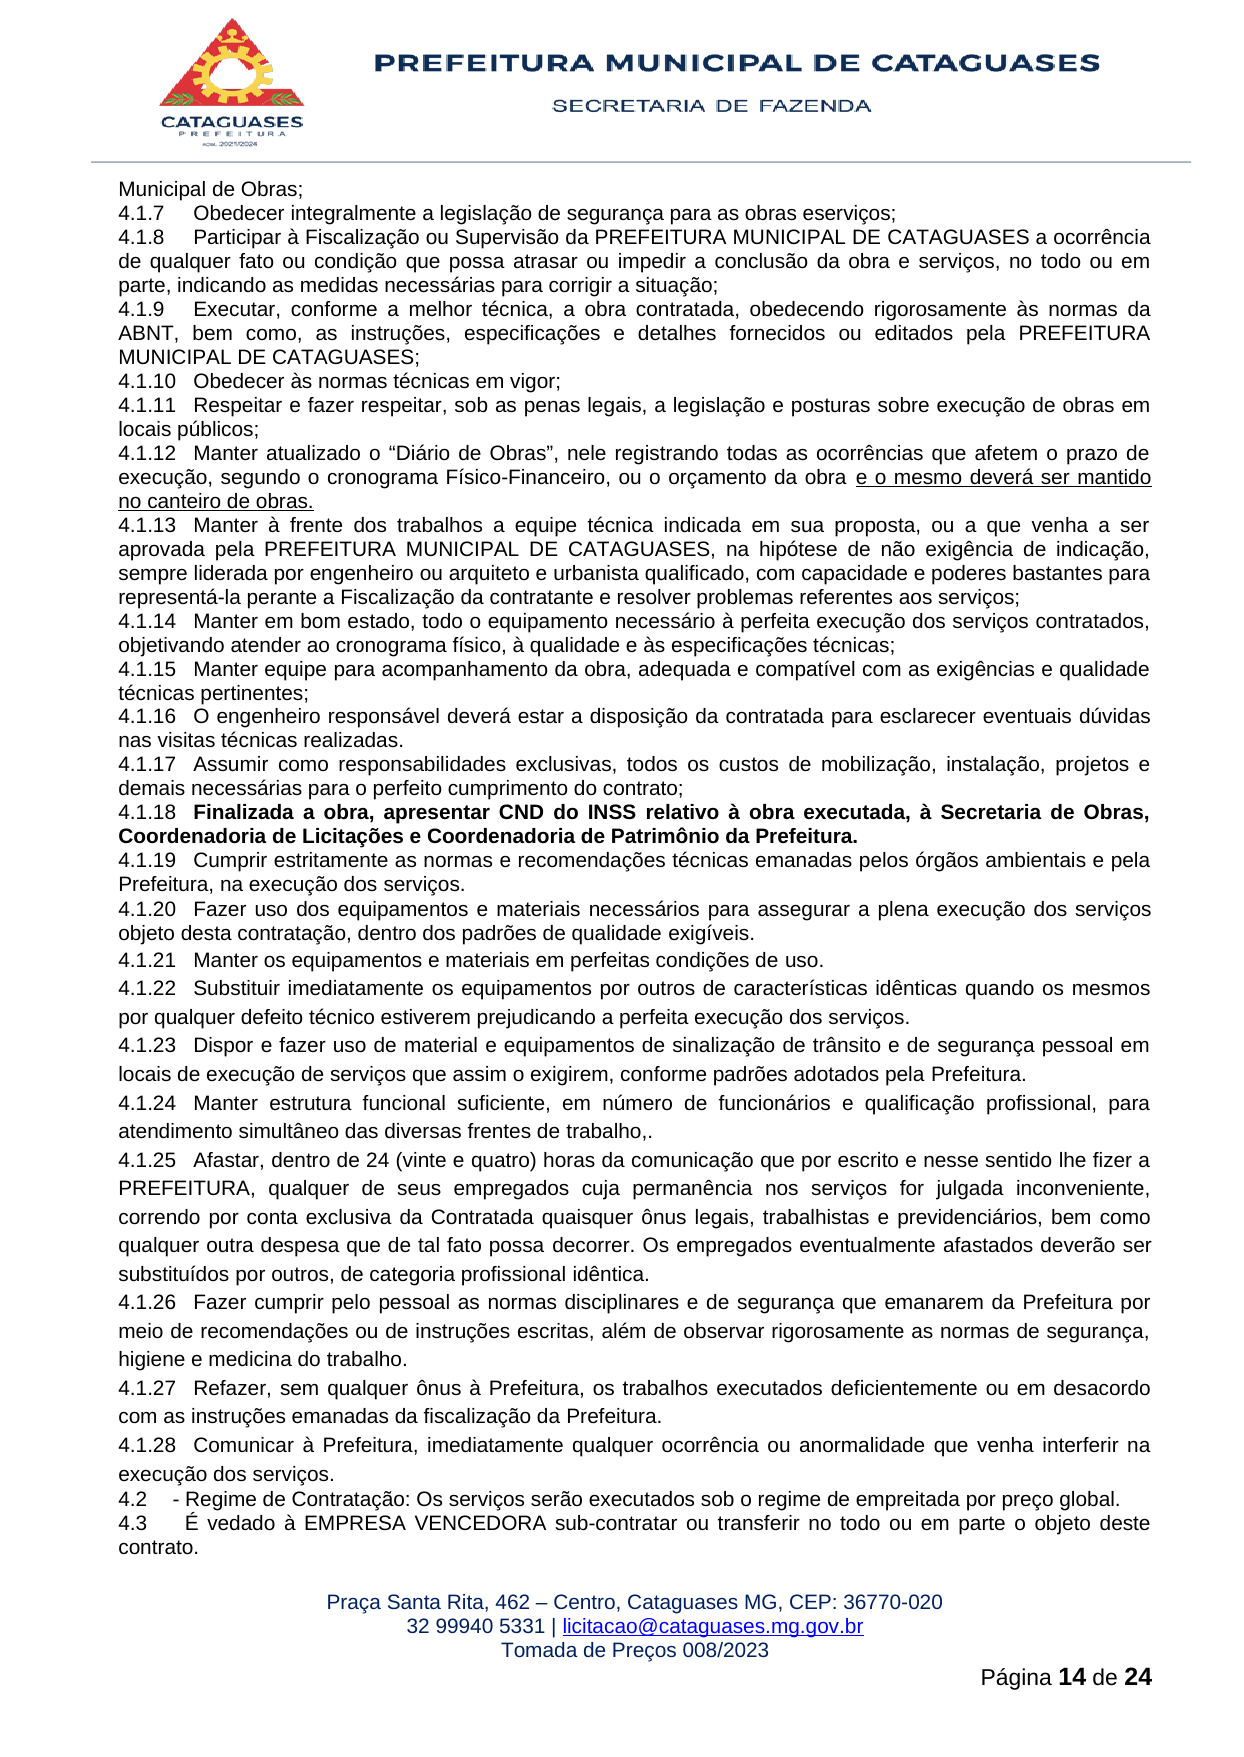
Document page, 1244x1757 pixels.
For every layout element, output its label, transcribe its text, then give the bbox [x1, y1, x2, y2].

list Manter atualizado o “Diário de Obras”, nele registrando todas as ocorrências que afetem o prazo de execução, segundo o cronograma Físico-Financeiro, ou o orçamento da obra e o mesmo deverá ser mantido no canteiro de obras. [118, 441, 1152, 513]
list Manter estrutura funcional suficiente, em número de funcionários e qualificação profissional, para atendimento simultâneo das diversas frentes de trabalho,. [118, 1087, 1152, 1144]
list Cumprir estritamente as normas e recomendações técnicas emanadas pelos órgãos ambientais e pela Prefeitura, na execução dos serviços. [118, 848, 1152, 896]
list Manter os equipamentos e materiais em perfeitas condições de uso. [118, 944, 1152, 973]
list Afastar, dentro de 24 (vinte e quatro) horas da comunicação que por escrito e nesse sentido lhe fizer a PREFEITURA, qualquer de seus empregados cuja permanência nos serviços for julgada inconveniente, correndo por conta exclusiva da Contratada quaisquer ônus legais, trabalhistas e previdenciários, bem como qualquer outra despesa que de tal fato possa decorrer. Os empregados eventualmente afastados deverão ser substituídos por outros, de categoria profissional idêntica. [118, 1144, 1152, 1287]
list Fazer cumprir pelo pessoal as normas disciplinares e de segurança que emanarem da Prefeitura por meio de recomendações ou de instruções escritas, além de observar rigorosamente as normas de segurança, higiene e medicina do trabalho. [118, 1287, 1152, 1372]
list Manter à frente dos trabalhos a equipe técnica indicada em sua proposta, ou a que venha a ser aprovada pela PREFEITURA MUNICIPAL DE CATAGUASES, na hipótese de não exigência de indicação, sempre liderada por engenheiro ou arquiteto e urbanista qualificado, com capacidade e poderes bastantes para representá-la perante a Fiscalização da contratante e resolver problemas referentes aos serviços; [118, 513, 1152, 608]
list Providenciar, por sua própria conta, a placa indicativa da obra, de acordo com orientação da Secretaria Municipal de Obras; [118, 177, 1152, 201]
list Assumir como responsabilidades exclusivas, todos os custos de mobilização, instalação, projetos e demais necessárias para o perfeito cumprimento do contrato; [118, 752, 1152, 800]
list Executar, conforme a melhor técnica, a obra contratada, obedecendo rigorosamente às normas da ABNT, bem como, as instruções, especificações e detalhes fornecidos ou editados pela PREFEITURA MUNICIPAL DE CATAGUASES; [118, 297, 1152, 369]
list Comunicar à Prefeitura, imediatamente qualquer ocorrência ou anormalidade que venha interferir na execução dos serviços. [118, 1429, 1152, 1487]
list Fazer uso dos equipamentos e materiais necessários para assegurar a plena execução dos serviços objeto desta contratação, dentro dos padrões de qualidade exigíveis. [118, 896, 1152, 944]
list Obedecer às normas técnicas em vigor; [118, 369, 1152, 393]
list O engenheiro responsável deverá estar a disposição da contratada para esclarecer eventuais dúvidas nas visitas técnicas realizadas. [118, 704, 1152, 752]
list Manter em bom estado, todo o equipamento necessário à perfeita execução dos serviços contratados, objetivando atender ao cronograma físico, à qualidade e às especificações técnicas; [118, 608, 1152, 656]
list É vedado à EMPRESA VENCEDORA sub-contratar ou transferir no todo ou em parte o objeto deste contrato. [118, 1511, 1152, 1559]
list Participar à Fiscalização ou Supervisão da PREFEITURA MUNICIPAL DE CATAGUASES a ocorrência de qualquer fato ou condição que possa atrasar ou impedir a conclusão da obra e serviços, no todo ou em parte, indicando as medidas necessárias para corrigir a situação; [118, 225, 1152, 297]
list Substituir imediatamente os equipamentos por outros de características idênticas quando os mesmos por qualquer defeito técnico estiverem prejudicando a perfeita execução dos serviços. [118, 973, 1152, 1030]
picture [91, 15, 1192, 163]
list Dispor e fazer uso de material e equipamentos de sinalização de trânsito e de segurança pessoal em locais de execução de serviços que assim o exigirem, conforme padrões adotados pela Prefeitura. [118, 1030, 1152, 1087]
list Refazer, sem qualquer ônus à Prefeitura, os trabalhos executados deficientemente ou em desacordo com as instruções emanadas da fiscalização da Prefeitura. [118, 1372, 1152, 1429]
list Finalizada a obra, apresentar CND do INSS relativo à obra executada, à Secretaria de Obras, Coordenadoria de Licitações e Coordenadoria de Patrimônio da Prefeitura. [118, 800, 1152, 848]
list Manter equipe para acompanhamento da obra, adequada e compatível com as exigências e qualidade técnicas pertinentes; [118, 656, 1152, 704]
list Respeitar e fazer respeitar, sob as penas legais, a legislação e posturas sobre execução de obras em locais públicos; [118, 393, 1152, 441]
list - Regime de Contratação: Os serviços serão executados sob o regime de empreitada por preço global. [118, 1487, 1152, 1511]
list Obedecer integralmente a legislação de segurança para as obras eserviços; [118, 201, 1152, 225]
